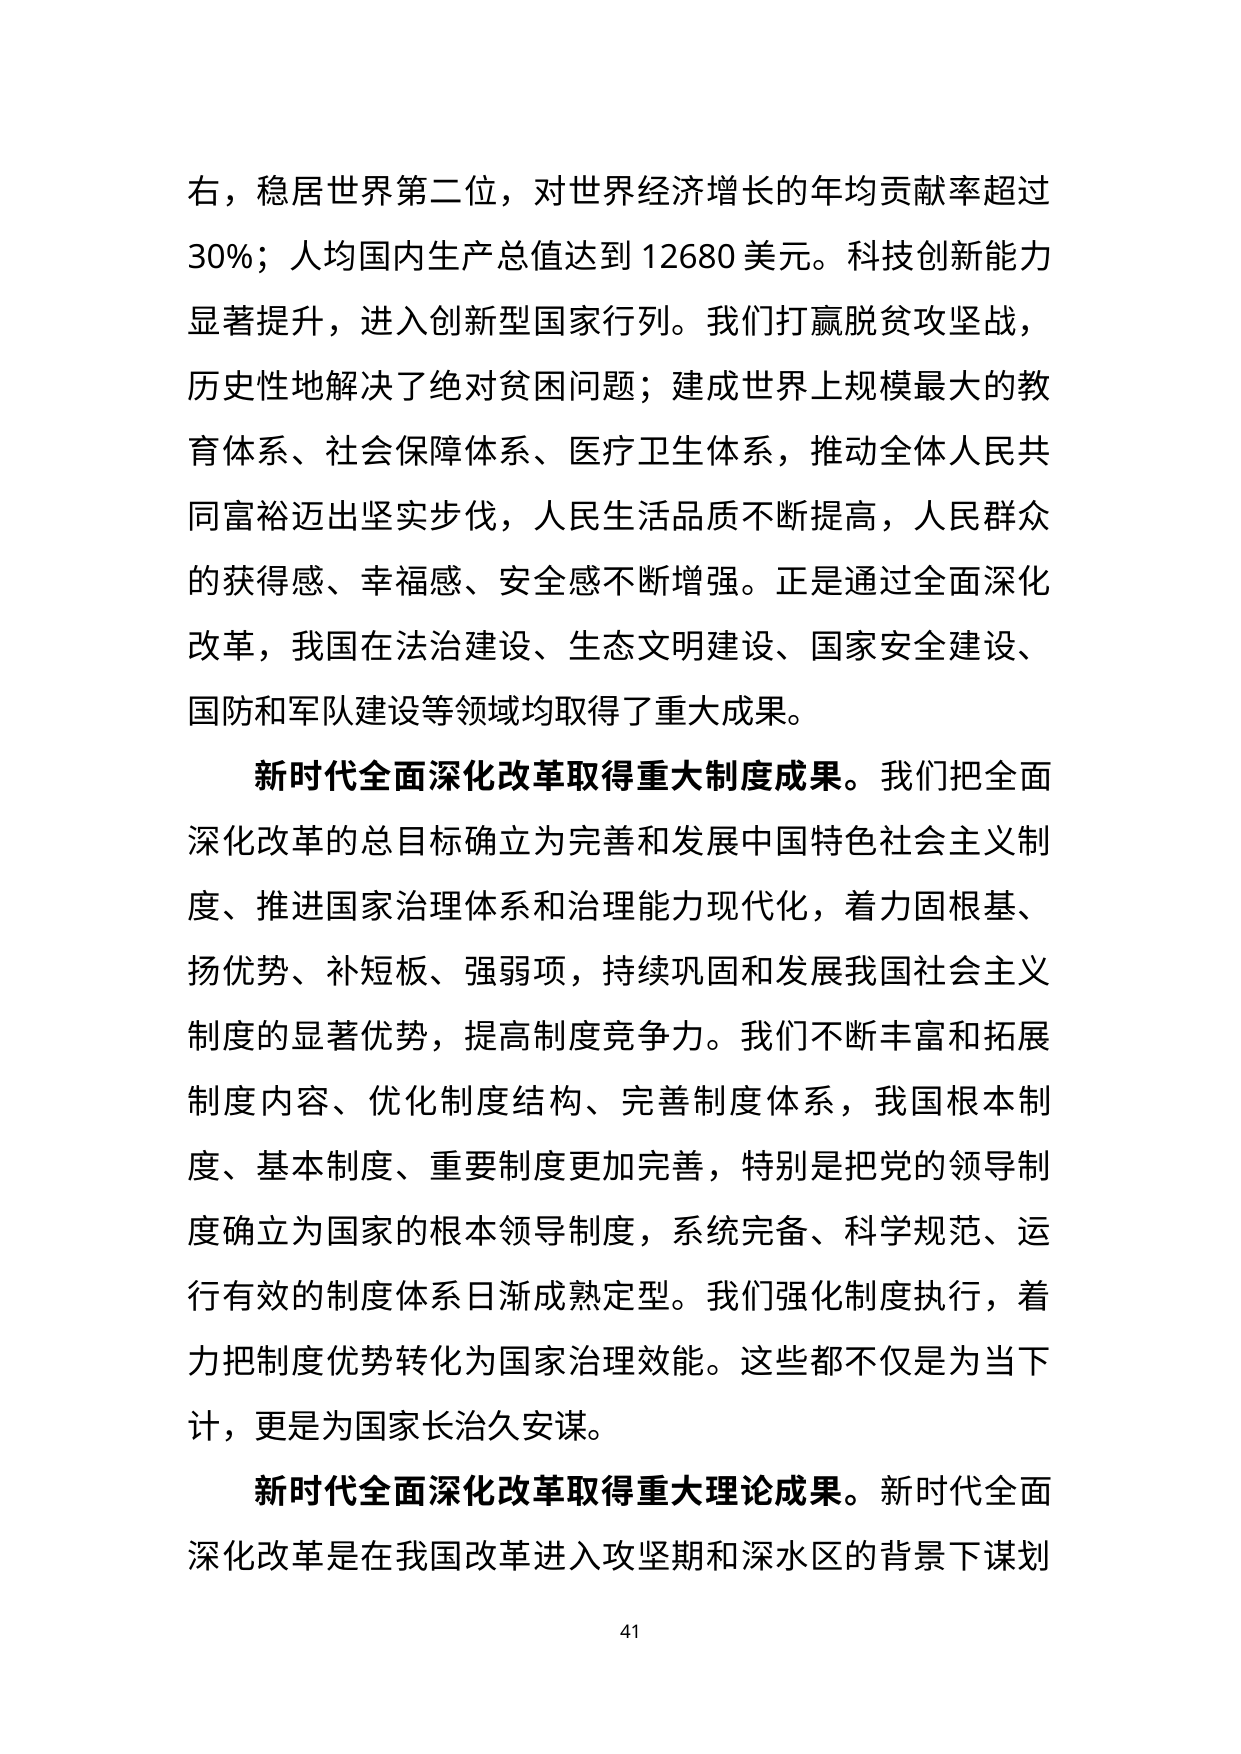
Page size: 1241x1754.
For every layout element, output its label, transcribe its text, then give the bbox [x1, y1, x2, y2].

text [187, 156, 1053, 741]
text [187, 1456, 1053, 1586]
text 新时代全面深化改革取得重大制度成果。我们把全面深化改革的总目标确立为完善和发展中国特色社会主义制度、推进国家治理体系和治理能力现代化，着力固根基、扬优势、补短板、强弱项，持续巩固和发展我国社会主义制度的显著优势，提高制度竞争力。我们不断丰富和拓展制度内容、优化制度结构、完善制度体系，我国根本制度、基本制度、重要制度更加完善，特别是把党的领导制度确立为国家的根本领导制度，系统完备、科学规范、运行有效的制度体系日渐成熟定型。我们强化制度执行，着力把制度优势转化为国家治理效能。这些都不仅是为当下计，更是为国家长治久安谋。 [187, 741, 1053, 1456]
